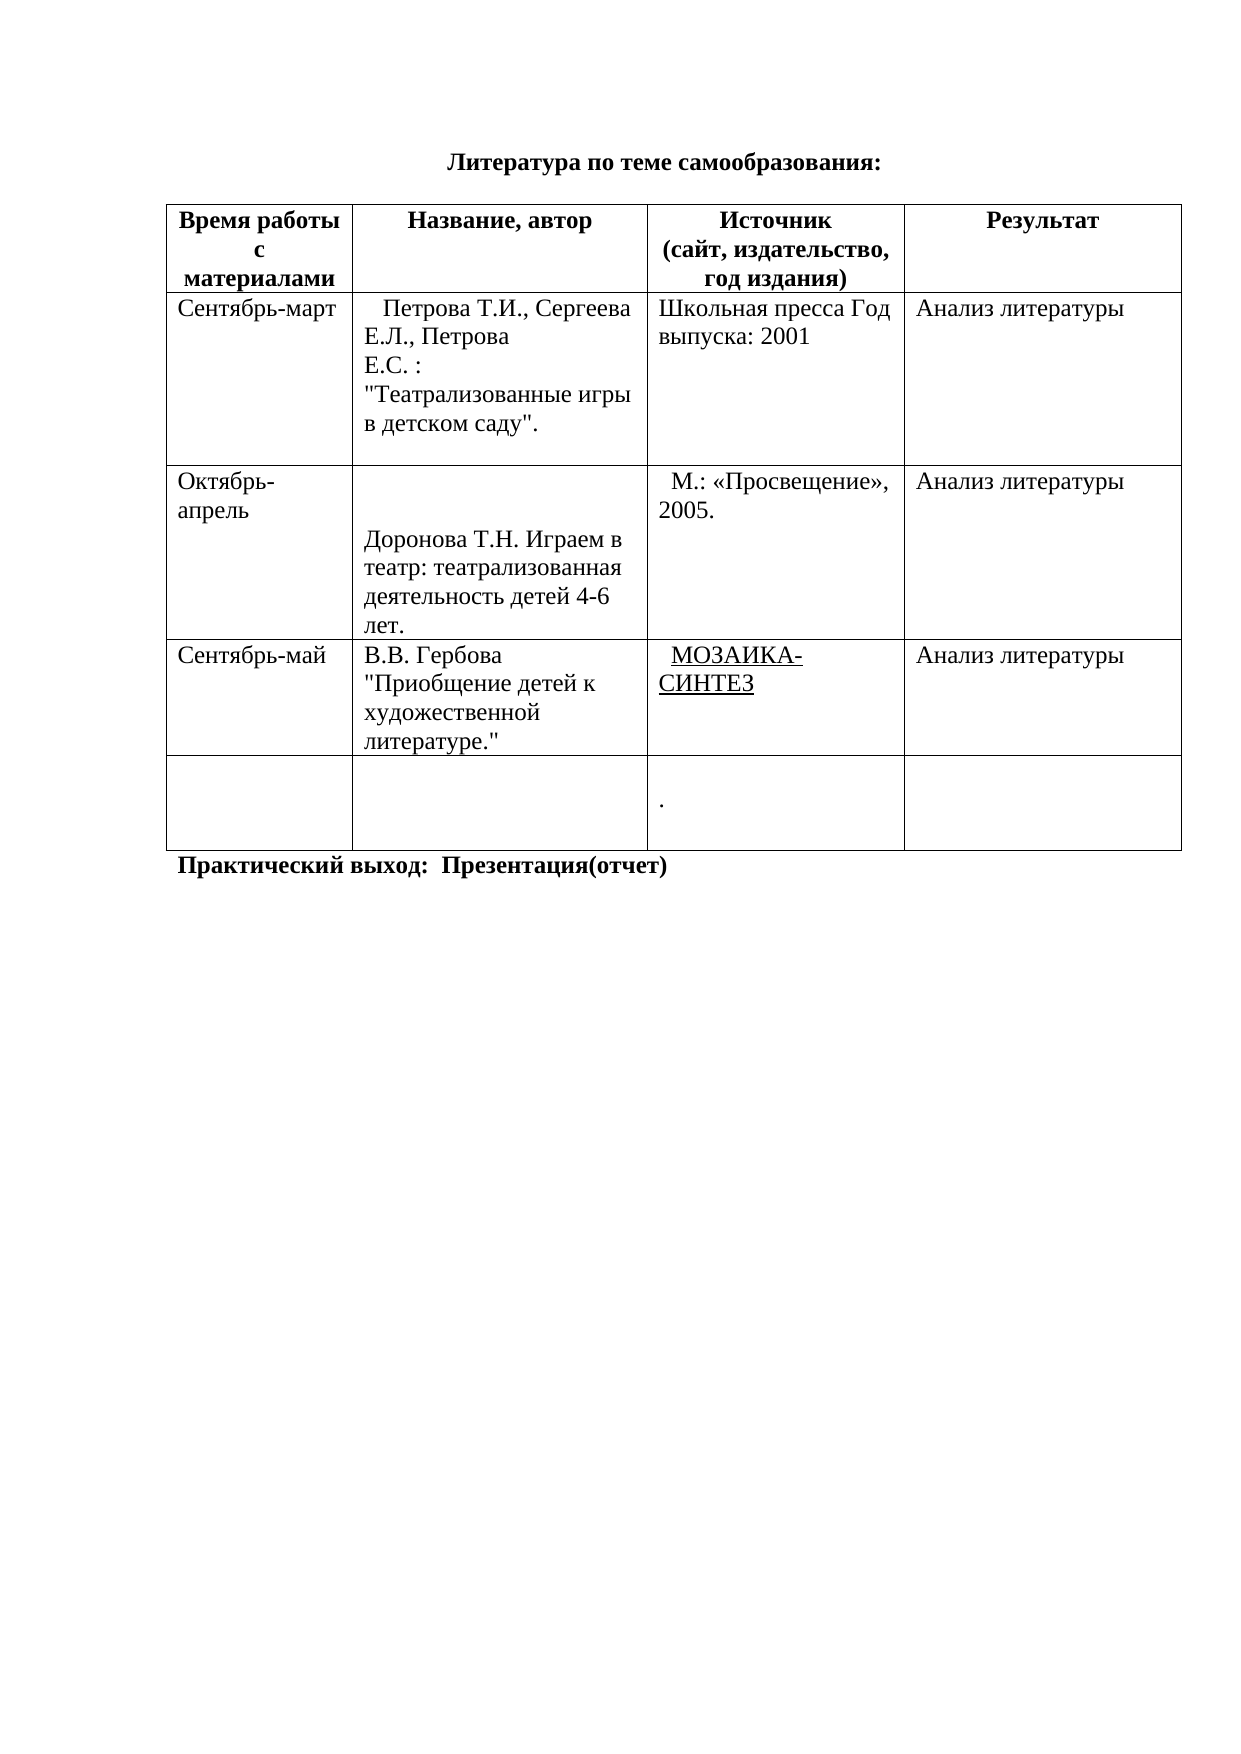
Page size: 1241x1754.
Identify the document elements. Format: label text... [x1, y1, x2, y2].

table_cell . [648, 756, 904, 849]
table_cell Анализ литературы [905, 293, 1181, 465]
table_cell Доронова Т.Н. Играем в театр: театрализованная деятельность детей 4-6 лет. [353, 466, 647, 639]
text Литература по теме самообразования: [177, 147, 1152, 176]
table_cell [353, 756, 647, 849]
table_cell Анализ литературы [905, 466, 1181, 639]
table_cell Сентябрь-май [167, 640, 352, 755]
table_header Название, автор [353, 205, 647, 292]
table_cell Сентябрь-март [167, 293, 352, 465]
table_cell Анализ литературы [905, 640, 1181, 755]
table_cell [905, 756, 1181, 849]
table_cell М.: «Просвещение», 2005. [648, 466, 904, 639]
table_header Результат [905, 205, 1181, 292]
table_header Время работы с материалами [167, 205, 352, 292]
table_cell В.В. Гербова "Приобщение детей к художественной литературе." [353, 640, 647, 755]
table_cell МОЗАИКА-СИНТЕЗ [648, 640, 904, 755]
table_cell Октябрь-апрель [167, 466, 352, 639]
table_cell Школьная пресса Год выпуска: 2001 [648, 293, 904, 465]
table_cell Петрова Т.И., Сергеева Е.Л., Петрова Е.С. : "Театрализованные игры в детском саду". [353, 293, 647, 465]
table_header Источник (сайт, издательство, год издания) [648, 205, 904, 292]
table_cell [167, 756, 352, 849]
text Практический выход: Презентация(отчет) [177, 851, 1152, 879]
